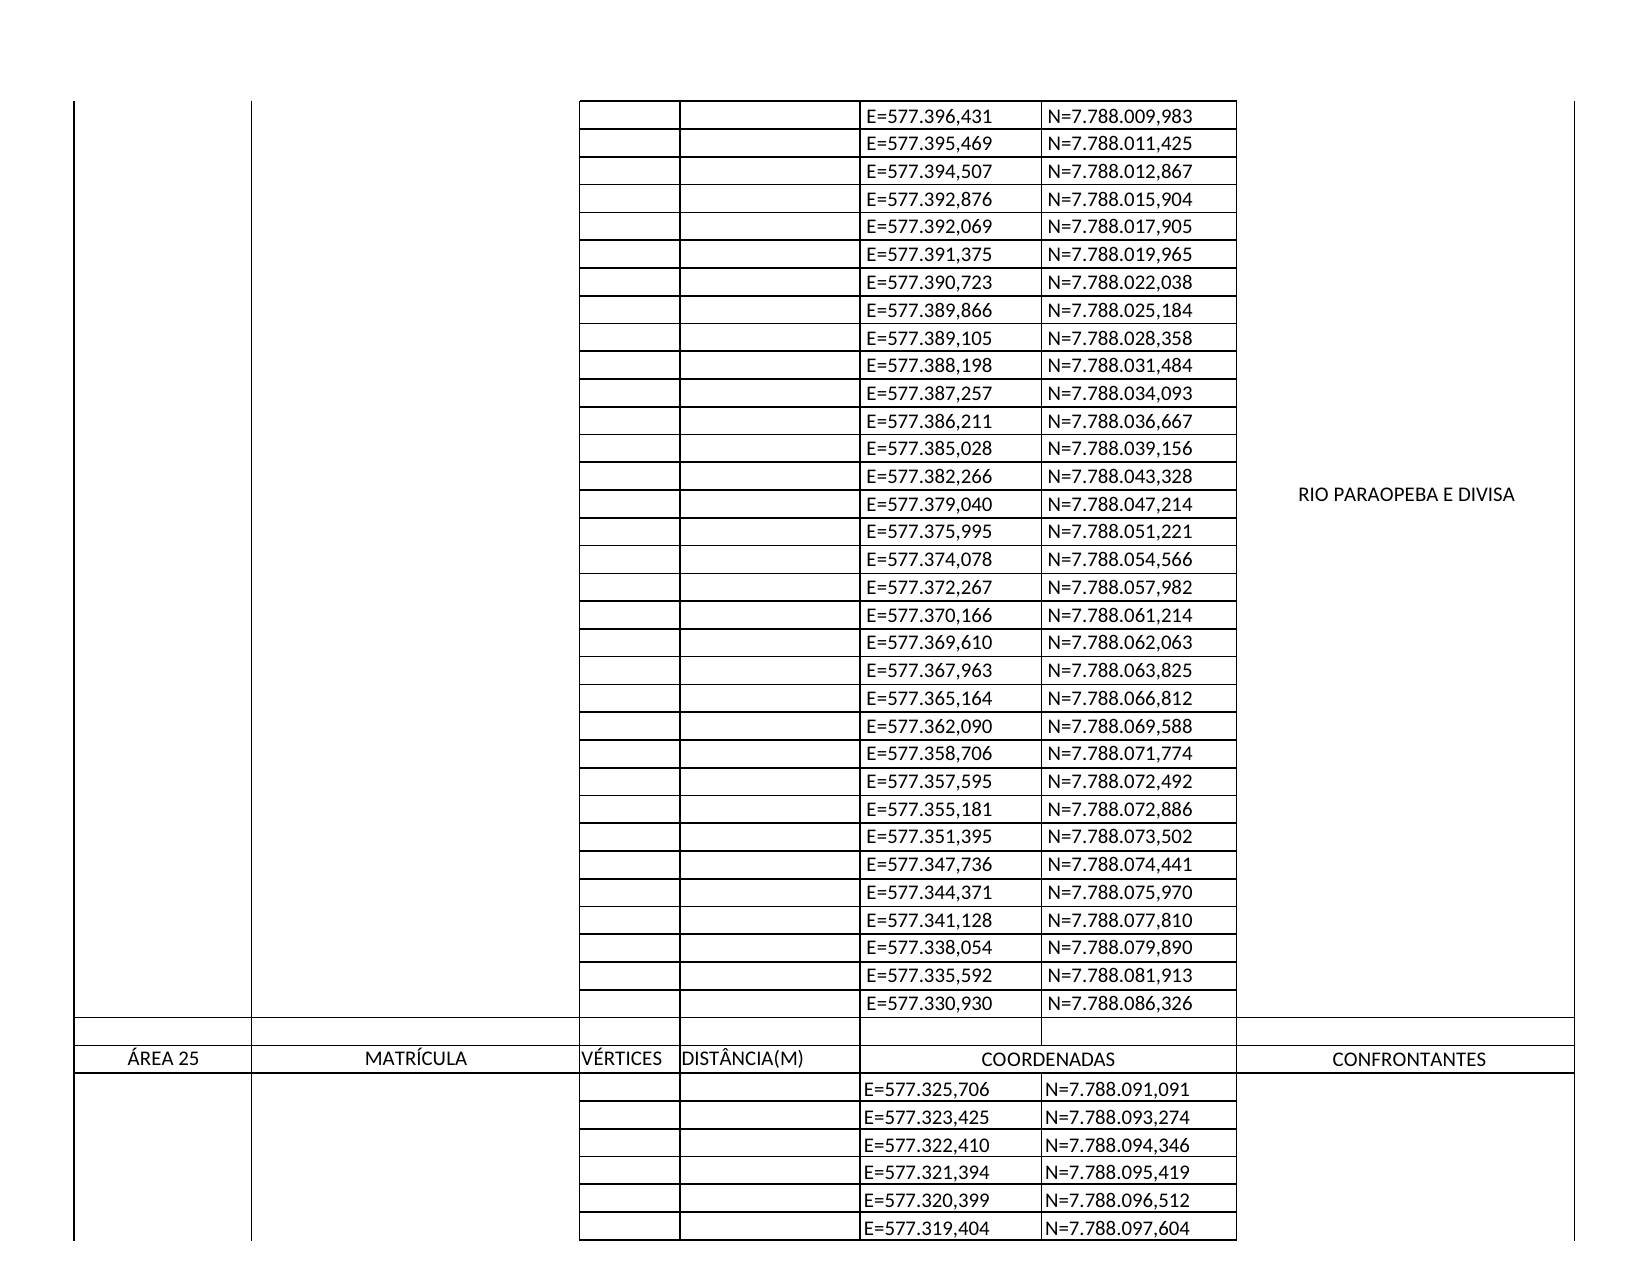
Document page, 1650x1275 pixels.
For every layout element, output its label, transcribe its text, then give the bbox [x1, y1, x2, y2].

text E=577.394,507 N=7.788.012,867 [117, 158, 1192, 184]
text E=577.395,469 N=7.788.011,425 [117, 131, 1192, 156]
text E=577.347,736 N=7.788.074,441 [117, 851, 1192, 877]
text E=577.396,431 N=7.788.009,983 [117, 103, 1192, 128]
text E=577.388,198 N=7.788.031,484 [117, 352, 1192, 378]
text E=577.355,181 N=7.788.072,886 [117, 796, 1192, 821]
text E=577.387,257 N=7.788.034,093 [117, 380, 1192, 406]
text E=577.392,876 N=7.788.015,904 [117, 186, 1192, 211]
text ÁREA 25 MATRÍCULA VÉRTICES DISTÂNCIA(M) [127, 1045, 813, 1070]
text E=577.375,995 N=7.788.051,221 [117, 519, 1192, 544]
text E=577.320,399 N=7.788.096,512 [863, 1187, 1527, 1213]
text E=577.335,592 N=7.788.081,913 [117, 962, 1192, 988]
text E=577.385,028 N=7.788.039,156 [117, 436, 1192, 461]
text COORDENADAS CONFRONTANTES E=577.325,706 N=7.788.091,091 [863, 1047, 1493, 1101]
text E=577.386,211 N=7.788.036,667 [117, 408, 1192, 433]
text E=577.319,404 N=7.788.097,604 [863, 1215, 1527, 1240]
text E=577.322,410 N=7.788.094,346 [863, 1132, 1527, 1157]
text E=577.391,375 N=7.788.019,965 [117, 241, 1192, 267]
text E=577.370,166 N=7.788.061,214 [117, 602, 1192, 627]
text RIO PARAOPEBA E DIVISA [1298, 481, 1527, 506]
text E=577.351,395 N=7.788.073,502 [117, 824, 1192, 849]
text E=577.362,090 N=7.788.069,588 [117, 713, 1192, 738]
text E=577.379,040 N=7.788.047,214 [117, 491, 1192, 516]
text E=577.365,164 N=7.788.066,812 [117, 685, 1192, 711]
text E=577.367,963 N=7.788.063,825 [117, 657, 1192, 683]
text E=577.382,266 N=7.788.043,328 [117, 463, 1192, 489]
text E=577.389,866 N=7.788.025,184 [117, 297, 1192, 322]
text E=577.338,054 N=7.788.079,890 [117, 934, 1192, 960]
text E=577.390,723 N=7.788.022,038 [117, 269, 1192, 294]
text E=577.392,069 N=7.788.017,905 [117, 214, 1192, 239]
text E=577.389,105 N=7.788.028,358 [117, 325, 1192, 350]
text E=577.321,394 N=7.788.095,419 [863, 1159, 1527, 1185]
text E=577.323,425 N=7.788.093,274 [863, 1105, 1527, 1129]
text E=577.357,595 N=7.788.072,492 [117, 768, 1192, 794]
text E=577.358,706 N=7.788.071,774 [117, 741, 1192, 766]
text E=577.330,930 N=7.788.086,326 [117, 990, 1192, 1015]
text E=577.369,610 N=7.788.062,063 [117, 629, 1192, 655]
text E=577.374,078 N=7.788.054,566 [117, 546, 1192, 572]
text E=577.372,267 N=7.788.057,982 [117, 574, 1192, 599]
text E=577.344,371 N=7.788.075,970 [117, 879, 1192, 904]
text E=577.341,128 N=7.788.077,810 [117, 907, 1192, 932]
